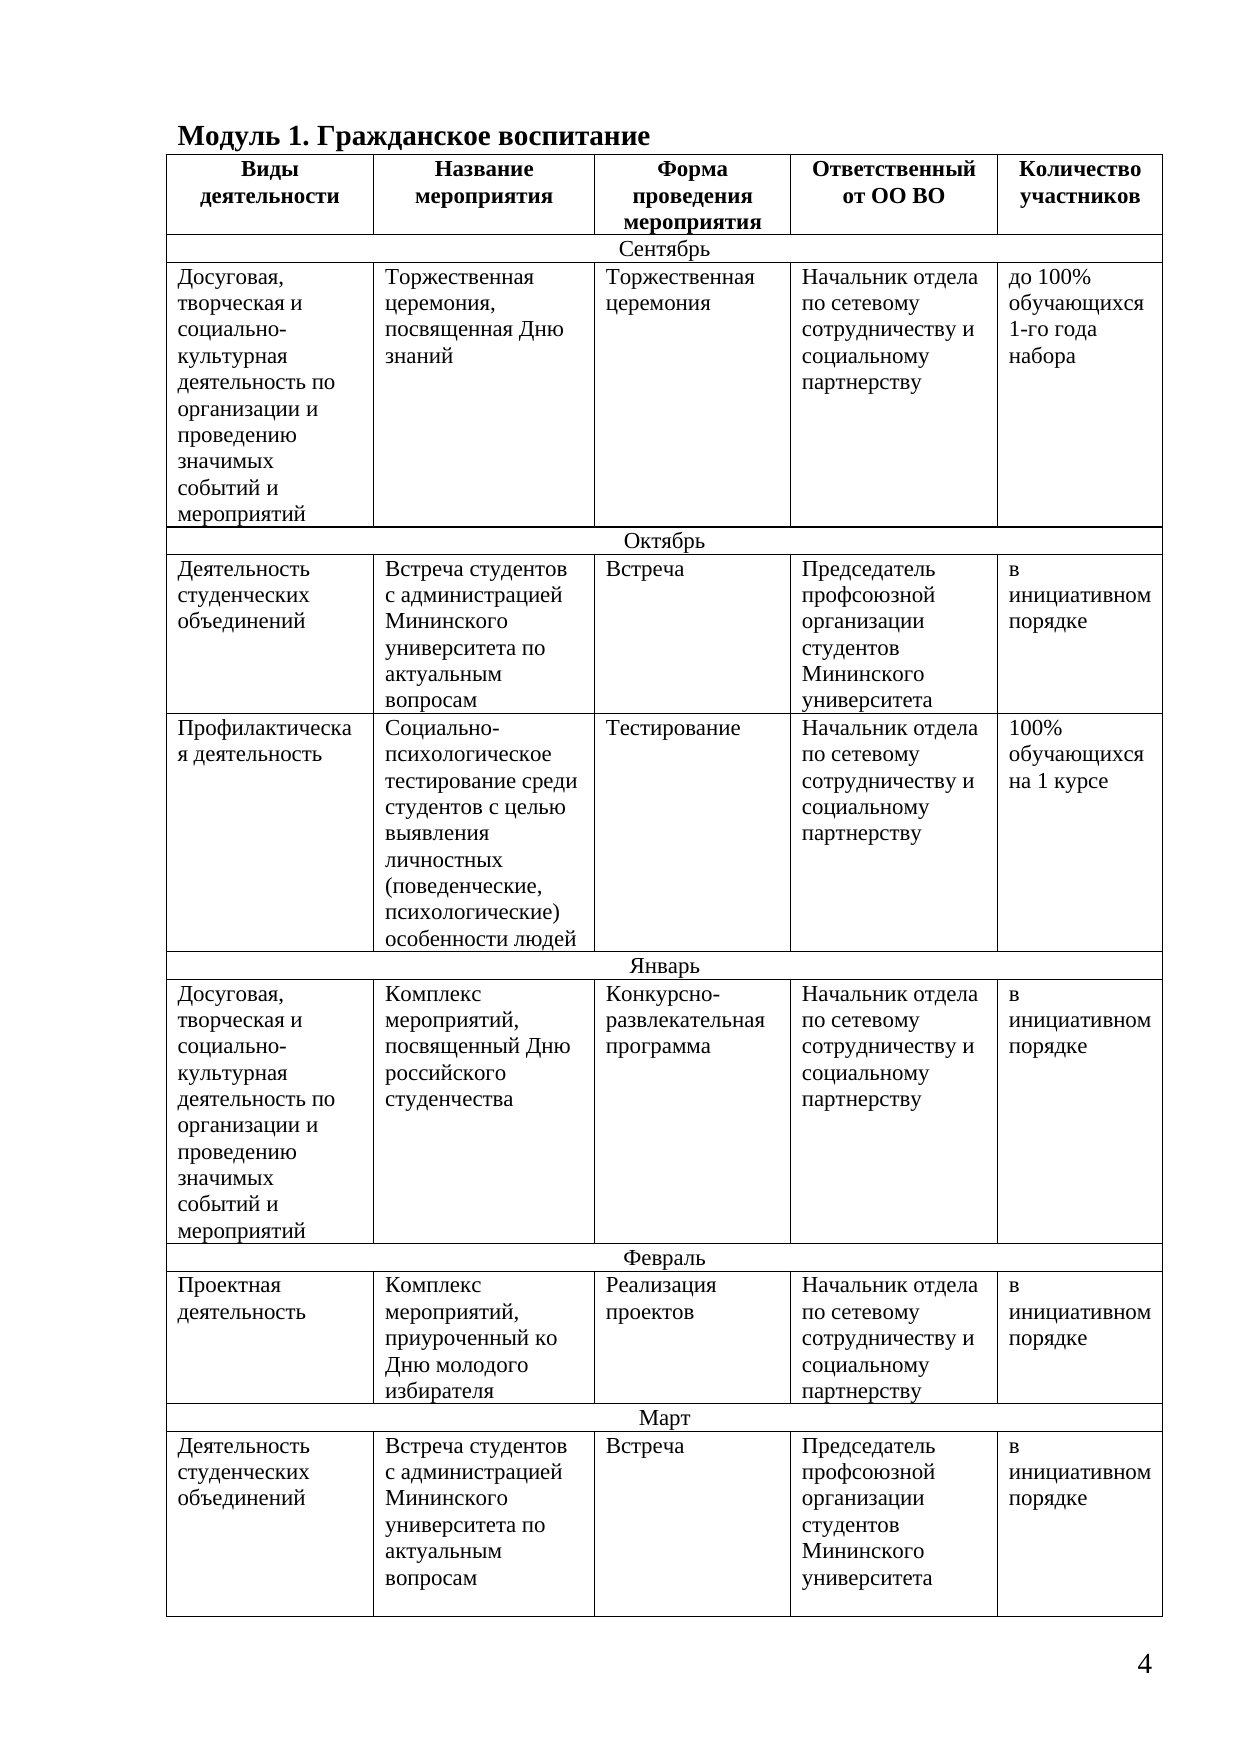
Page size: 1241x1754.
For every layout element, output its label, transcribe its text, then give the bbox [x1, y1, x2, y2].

table_cell Сентябрь [167, 235, 1162, 262]
table_cell в инициативном порядке [998, 1432, 1162, 1616]
table_header Форма проведения мероприятия [595, 155, 790, 234]
table_cell Начальник отдела по сетевому сотрудничеству и социальному партнерству [791, 980, 997, 1243]
table_cell в инициативном порядке [998, 555, 1162, 713]
table_cell Реализация проектов [595, 1272, 790, 1403]
table_cell Встреча студентов с администрацией Мининского университета по актуальным вопросам [374, 555, 594, 713]
table_cell Досуговая, творческая и социально-культурная деятельность по организации и проведению значимых событий и мероприятий [167, 263, 373, 526]
table_cell Январь [167, 952, 1162, 978]
table_cell Социально-психологическое тестирование среди студентов с целью выявления личностных (поведенческие, психологические) особенности людей [374, 714, 594, 951]
table_cell в инициативном порядке [998, 1272, 1162, 1403]
table_cell Комплекс мероприятий, приуроченный ко Дню молодого избирателя [374, 1272, 594, 1403]
table_cell Председатель профсоюзной организации студентов Мининского университета [791, 555, 997, 713]
table_cell Торжественная церемония [595, 263, 790, 526]
table_cell Конкурсно-развлекательная программа [595, 980, 790, 1243]
table_cell Начальник отдела по сетевому сотрудничеству и социальному партнерству [791, 263, 997, 526]
table_cell Начальник отдела по сетевому сотрудничеству и социальному партнерству [791, 714, 997, 951]
table_cell Встреча студентов с администрацией Мининского университета по актуальным вопросам [374, 1432, 594, 1616]
table_cell Торжественная церемония, посвященная Дню знаний [374, 263, 594, 526]
table_cell Председатель профсоюзной организации студентов Мининского университета [791, 1432, 997, 1616]
table_header Количество участников [998, 155, 1162, 234]
table_cell Деятельность студенческих объединений [167, 555, 373, 713]
table_cell Октябрь [167, 528, 1162, 554]
table_cell Февраль [167, 1244, 1162, 1271]
table_cell Тестирование [595, 714, 790, 951]
table_header Виды деятельности [167, 155, 373, 234]
table_cell Начальник отдела по сетевому сотрудничеству и социальному партнерству [791, 1272, 997, 1403]
table_cell Досуговая, творческая и социально-культурная деятельность по организации и проведению значимых событий и мероприятий [167, 980, 373, 1243]
table_cell 100% обучающихся на 1 курсе [998, 714, 1162, 951]
table_cell Деятельность студенческих объединений [167, 1432, 373, 1616]
table_header Ответственный от ОО ВО [791, 155, 997, 234]
table_cell в инициативном порядке [998, 980, 1162, 1243]
table_cell Проектная деятельность [167, 1272, 373, 1403]
table_cell Встреча [595, 555, 790, 713]
table_cell до 100% обучающихся 1-го года набора [998, 263, 1162, 526]
table_cell Профилактическая деятельность [167, 714, 373, 951]
table_cell Встреча [595, 1432, 790, 1616]
table_cell Март [167, 1404, 1162, 1431]
table_header Название мероприятия [374, 155, 594, 234]
table_cell Комплекс мероприятий, посвященный Дню российского студенчества [374, 980, 594, 1243]
text Модуль 1. Гражданское воспитание [177, 118, 1152, 152]
